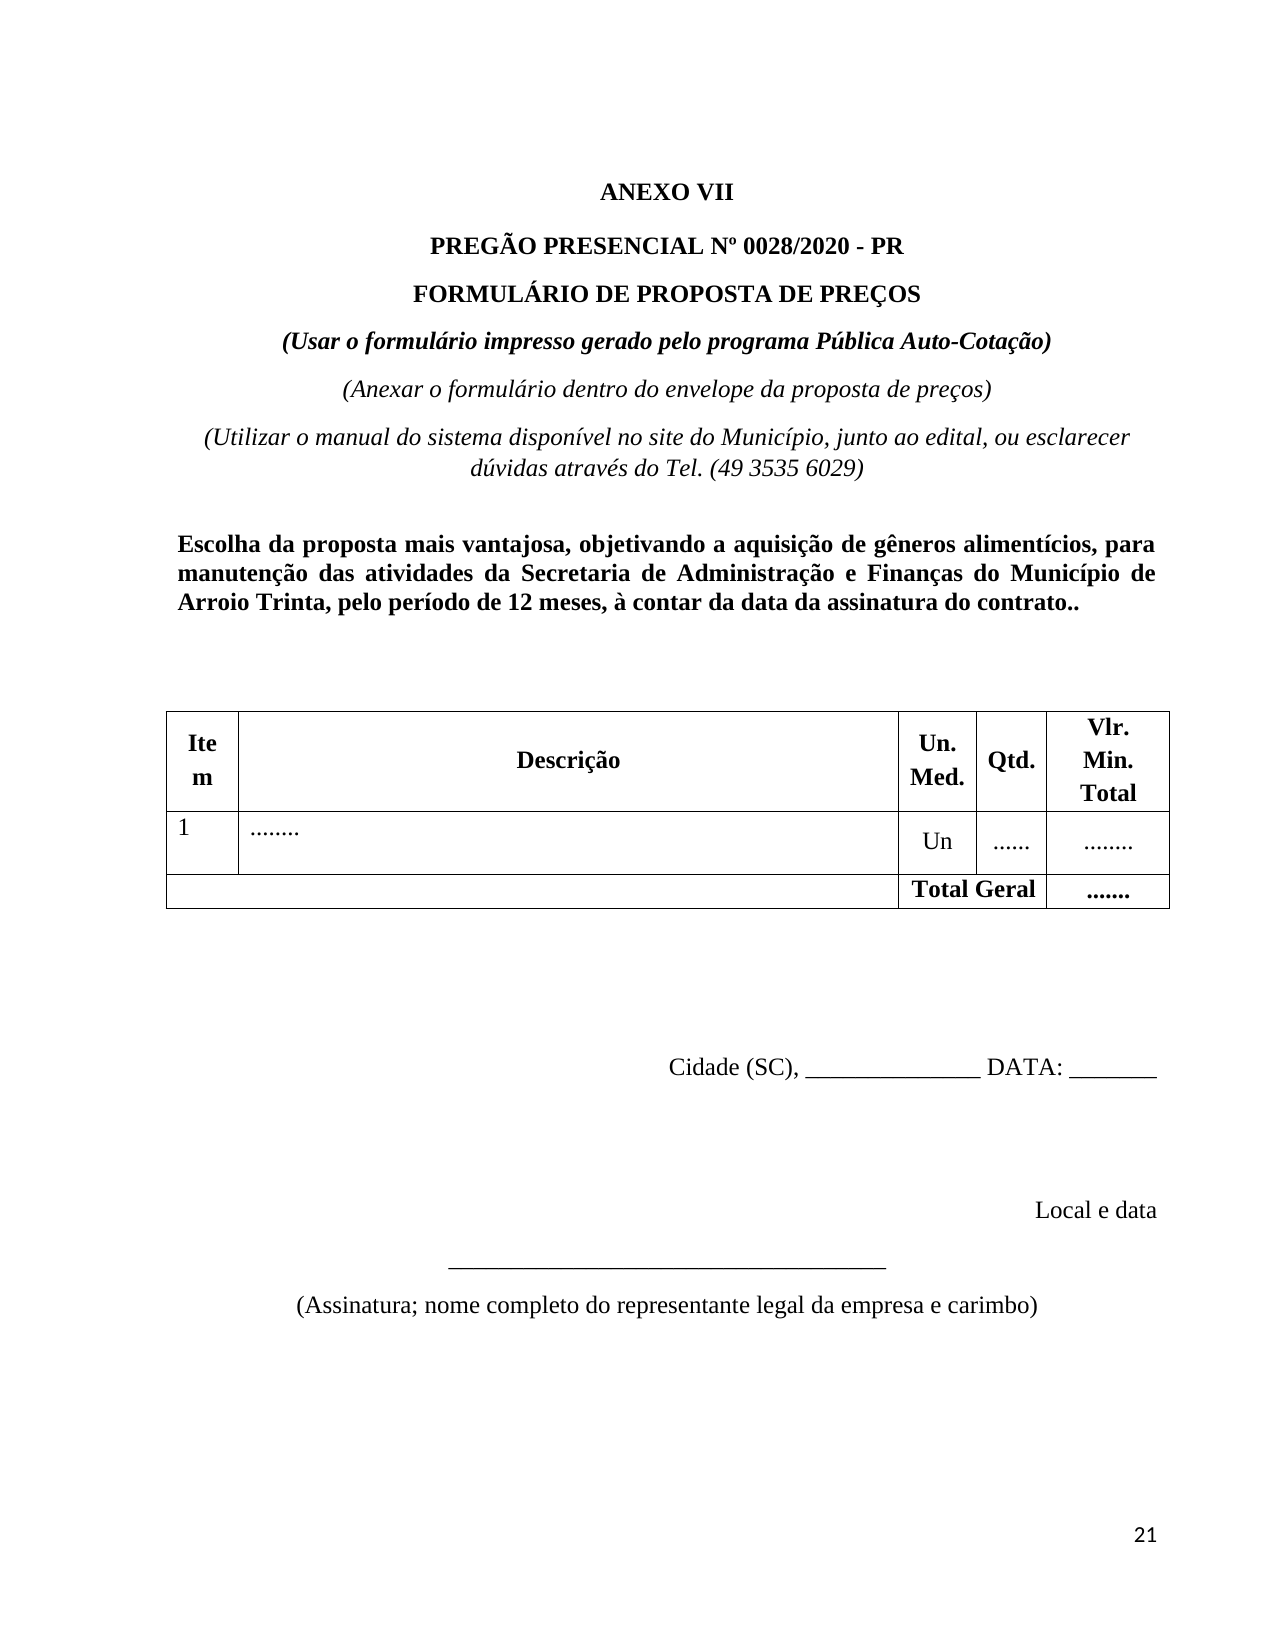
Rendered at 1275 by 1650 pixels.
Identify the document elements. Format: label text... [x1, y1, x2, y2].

text Escolha da proposta mais vantajosa, objetivando a aquisição de gêneros alimentícios, para manutenção das atividades da Secretaria de Administração e Finanças do Município de Arroio Trinta, pelo período de 12 meses, à contar da data da assinatura do contrato.. [177, 529, 1157, 616]
table_cell 1 [167, 812, 238, 873]
table_header Item [167, 712, 238, 811]
text (Usar o formulário impresso gerado pelo programa Pública Auto-Cotação) [177, 326, 1157, 355]
text ANEXO VII [177, 177, 1157, 206]
table_cell ....... [1047, 875, 1169, 908]
text PREGÃO PRESENCIAL Nº 0028/2020 - PR [177, 231, 1157, 260]
table_cell ........ [239, 812, 898, 873]
text FORMULÁRIO DE PROPOSTA DE PREÇOS [177, 279, 1157, 307]
table_header Vlr. Min. Total [1047, 712, 1169, 811]
table_cell [167, 875, 898, 908]
table_header Descrição [239, 712, 898, 811]
text (Assinatura; nome completo do representante legal da empresa e carimbo) [177, 1290, 1157, 1319]
table_header Un. Med. [899, 712, 976, 811]
text (Utilizar o manual do sistema disponível no site do Município, junto ao edital, ou esclarecer dúvidas através do Tel. (49 3535 6029) [177, 422, 1157, 482]
text (Anexar o formulário dentro do envelope da proposta de preços) [177, 374, 1157, 403]
table_cell Un [899, 812, 976, 873]
text ___________________________________ [177, 1243, 1157, 1271]
table_cell Total Geral [899, 875, 1046, 908]
table_header Qtd. [977, 712, 1046, 811]
table_cell ........ [1047, 812, 1169, 873]
text Local e data [177, 1195, 1157, 1224]
text Cidade (SC), ______________ DATA: _______ [177, 1052, 1157, 1081]
table_cell ...... [977, 812, 1046, 873]
